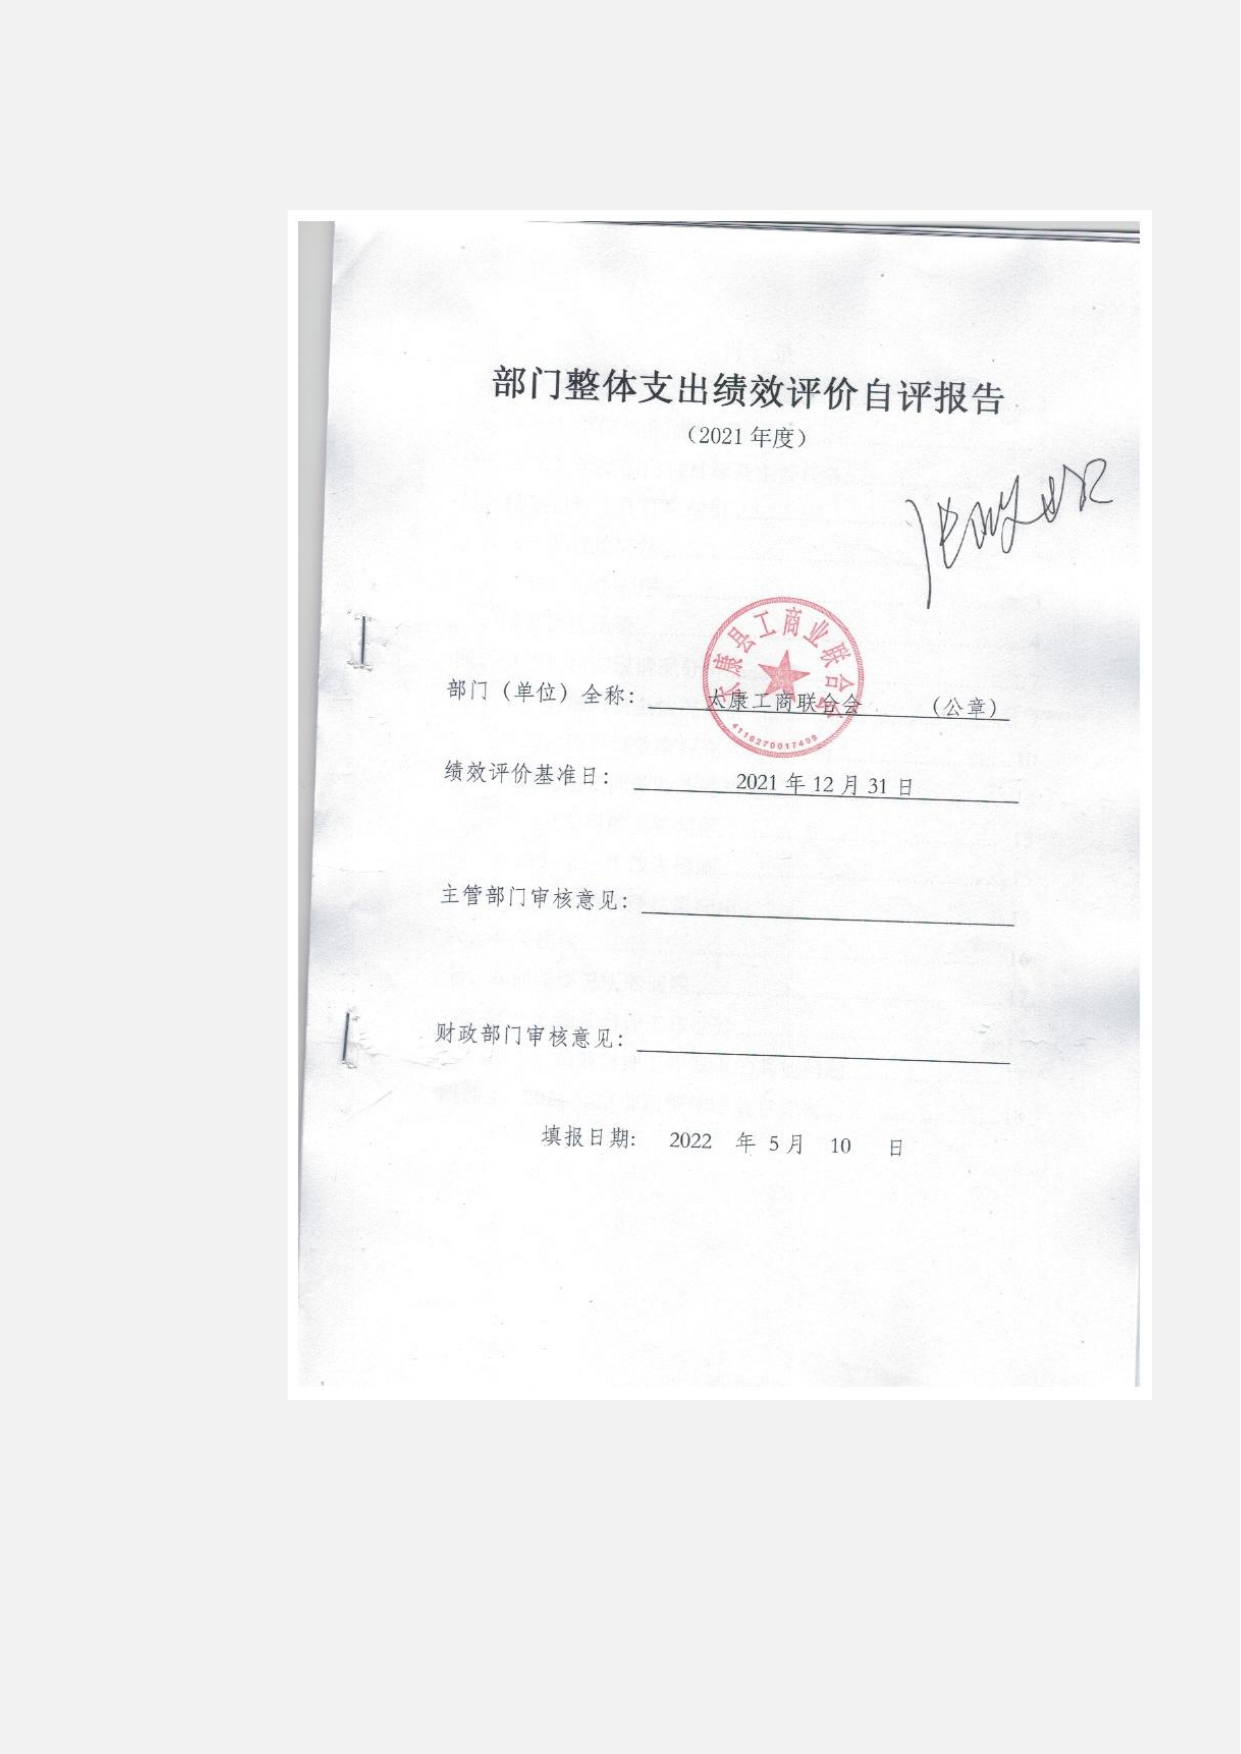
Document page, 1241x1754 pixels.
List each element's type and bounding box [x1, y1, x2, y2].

picture [287, 210, 1153, 1400]
